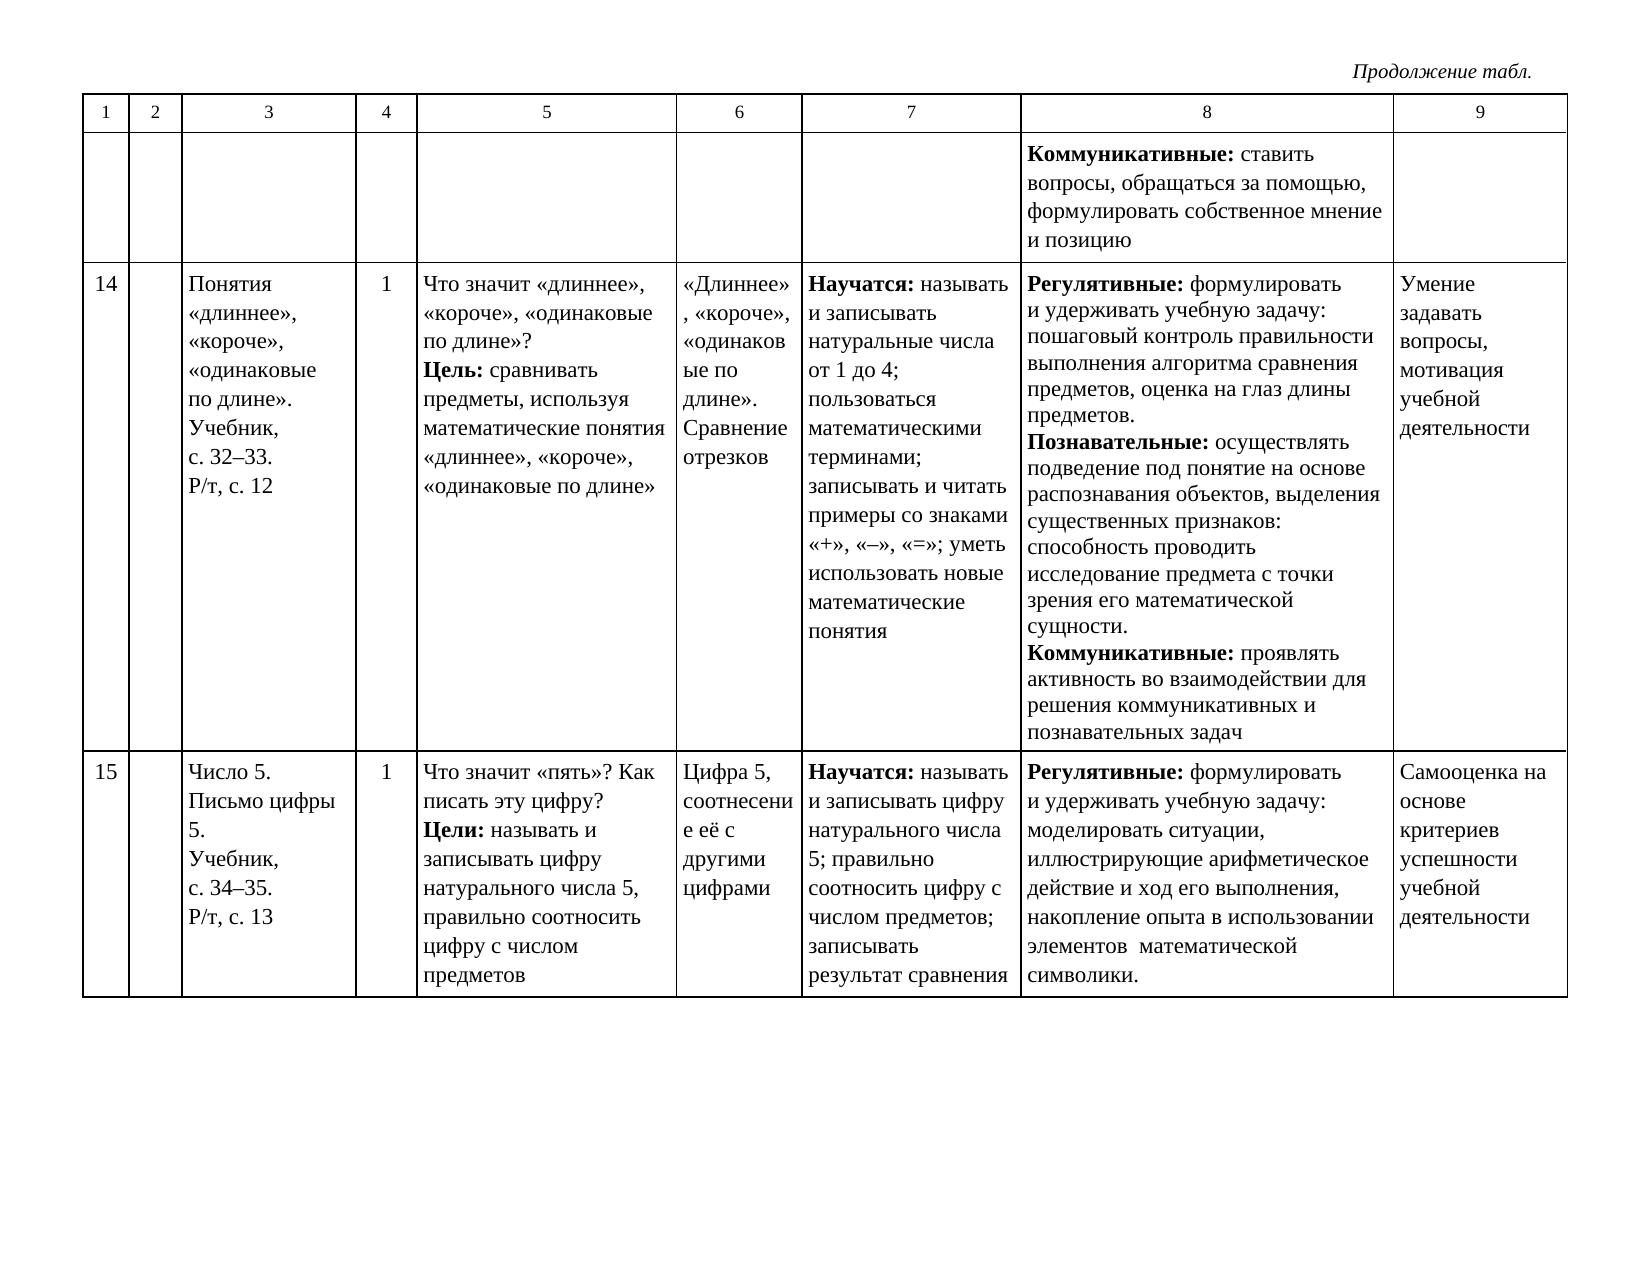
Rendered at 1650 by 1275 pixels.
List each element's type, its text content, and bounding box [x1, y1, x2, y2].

table_cell [357, 133, 416, 262]
table_header 6 [677, 95, 801, 132]
table_cell [1394, 132, 1567, 262]
table_header 3 [183, 95, 355, 132]
table_cell [418, 133, 676, 262]
table_cell [130, 263, 181, 750]
table_cell [130, 752, 181, 996]
table_cell Научатся: называть и записывать цифру натурального числа 5; правильно соотносить цифру с числом предметов; записывать результат сравнения [803, 752, 1020, 996]
table_header 1 [84, 95, 128, 132]
table_cell Число 5. Письмо цифры 5. Учебник, с. 34–35. Р/т, с. 13 [183, 752, 355, 996]
table_cell Умение задавать вопросы, мотивация учебной деятельности [1394, 262, 1567, 750]
table_cell «Длиннее», «короче», «одинаковые по длине». Сравнение отрезков [677, 263, 801, 750]
table_cell 15 [84, 752, 128, 996]
table_header 4 [357, 95, 416, 132]
table_cell 1 [357, 752, 416, 996]
table_cell [803, 133, 1020, 262]
table_header 5 [418, 95, 676, 132]
table_cell [130, 133, 181, 262]
table_cell Коммуникативные: ставить вопросы, обращаться за помощью, формулировать собственное мнение и позицию [1022, 133, 1393, 262]
table_cell Самооценка на основе критериев успешности учебной деятельности [1394, 750, 1567, 996]
table_cell Цифра 5, соотнесение её с другими цифрами [677, 752, 801, 996]
text Продолжение табл. [118, 59, 1532, 83]
table_cell Регулятивные: формулировать и удерживать учебную задачу: моделировать ситуации, иллюстрирующие арифметическое действие и ход его выполнения, накопление опыта в использовании элементов математической символики. [1022, 752, 1393, 996]
table_header 9 [1394, 95, 1567, 132]
table_header 2 [130, 95, 181, 132]
table_cell 1 [357, 263, 416, 750]
table_cell Что значит «пять»? Как писать эту цифру? Цели: называть и записывать цифру натурального числа 5, правильно соотносить цифру с числом предметов [418, 752, 676, 996]
table_cell Научатся: называть и записывать натуральные числа от 1 до 4; пользоваться математическими терминами; записывать и читать примеры со знаками «+», «–», «=»; уметь использовать новые математические понятия [803, 263, 1020, 750]
table_cell Что значит «длиннее», «короче», «одинаковые по длине»? Цель: сравнивать предметы, используя математические понятия «длиннее», «короче», «одинаковые по длине» [418, 263, 676, 750]
table_cell 14 [84, 263, 128, 750]
table_cell Понятия «длиннее», «короче», «одинаковые по длине». Учебник, с. 32–33. Р/т, с. 12 [183, 263, 355, 750]
table_header 8 [1022, 95, 1393, 132]
table_cell [677, 133, 801, 262]
table_header 7 [803, 95, 1020, 132]
table_cell Регулятивные: формулировать и удерживать учебную задачу: пошаговый контроль правильности выполнения алгоритма сравнения предметов, оценка на глаз длины предметов. Познавательные: осуществлять подведение под понятие на основе распознавания объектов, выделения существенных признаков: способность проводить исследование предмета с точки зрения его математической сущности. Коммуникативные: проявлять активность во взаимодействии для решения коммуникативных и познавательных задач [1022, 263, 1393, 750]
table_cell [183, 133, 355, 262]
table_cell [84, 133, 128, 262]
